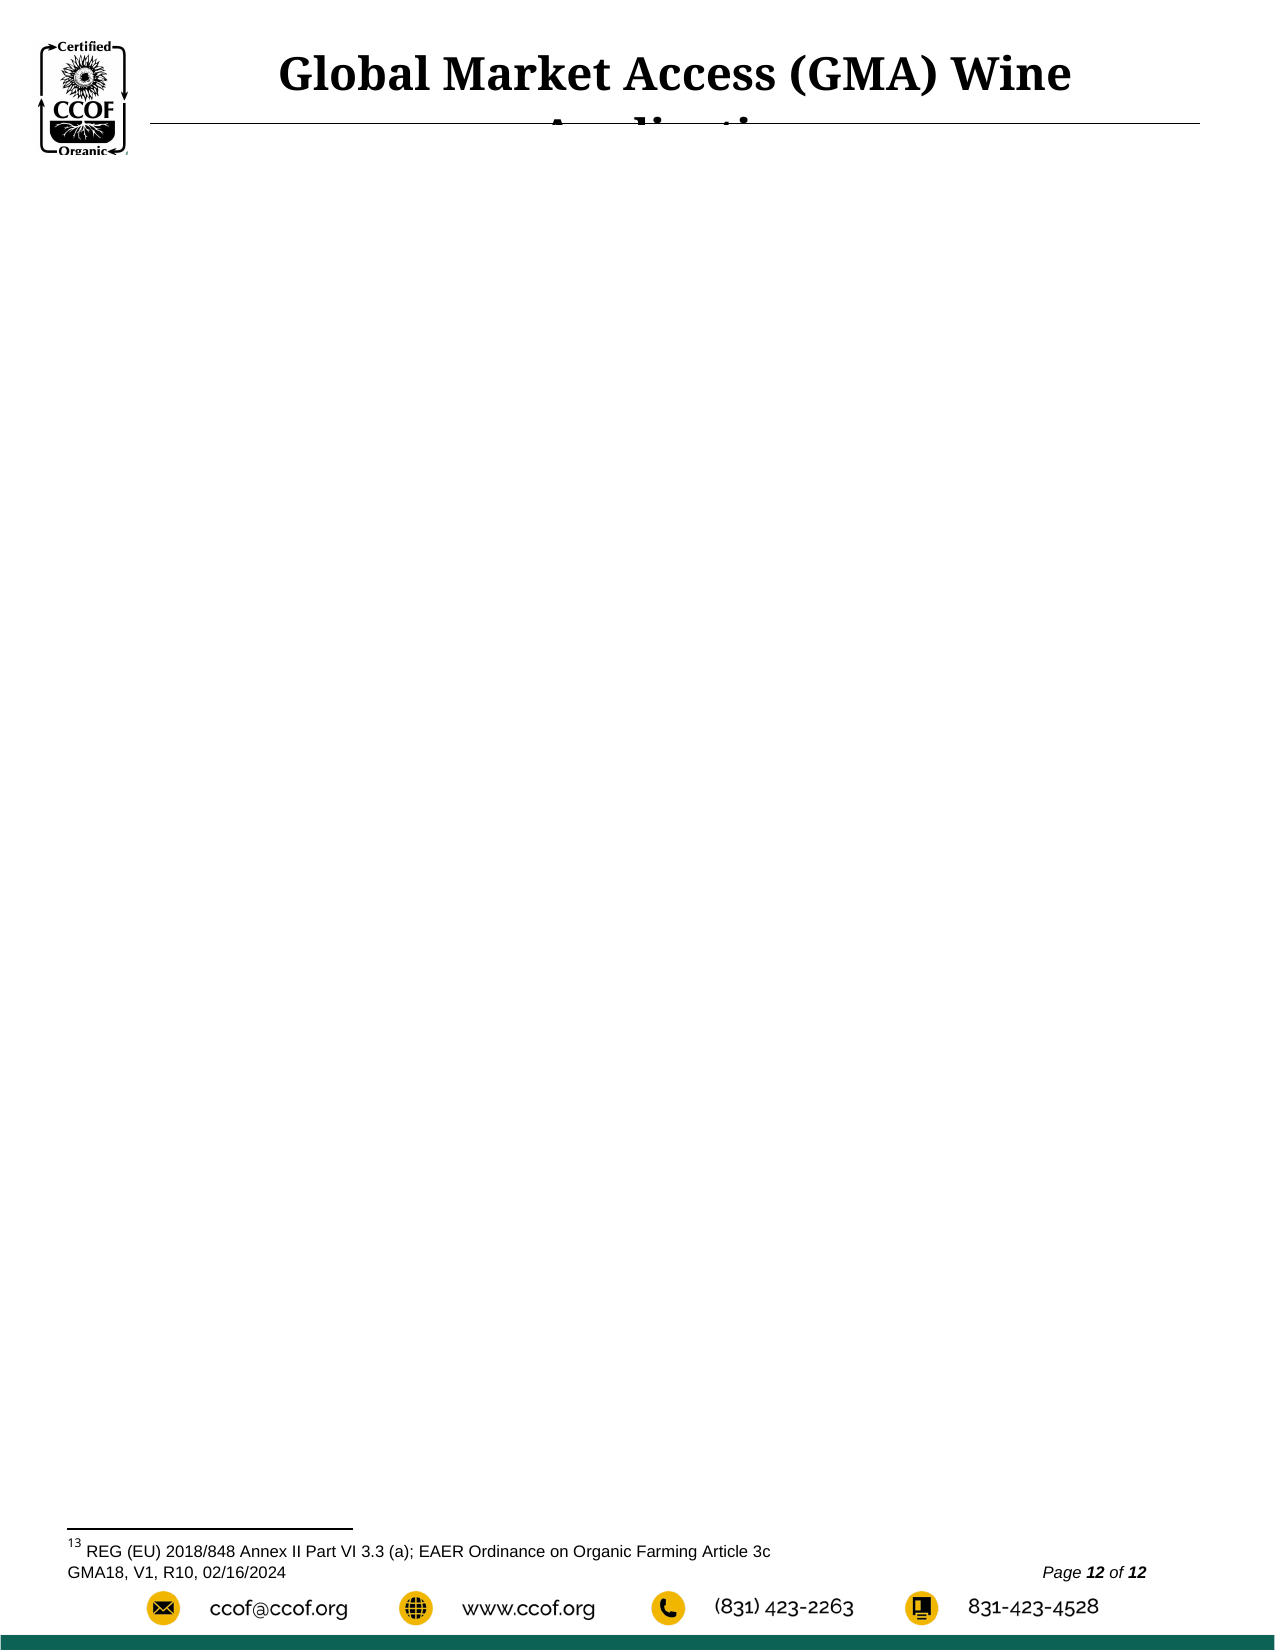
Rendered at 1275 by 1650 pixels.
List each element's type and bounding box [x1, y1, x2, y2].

picture [34, 41, 128, 154]
picture [0, 1575, 1275, 1650]
